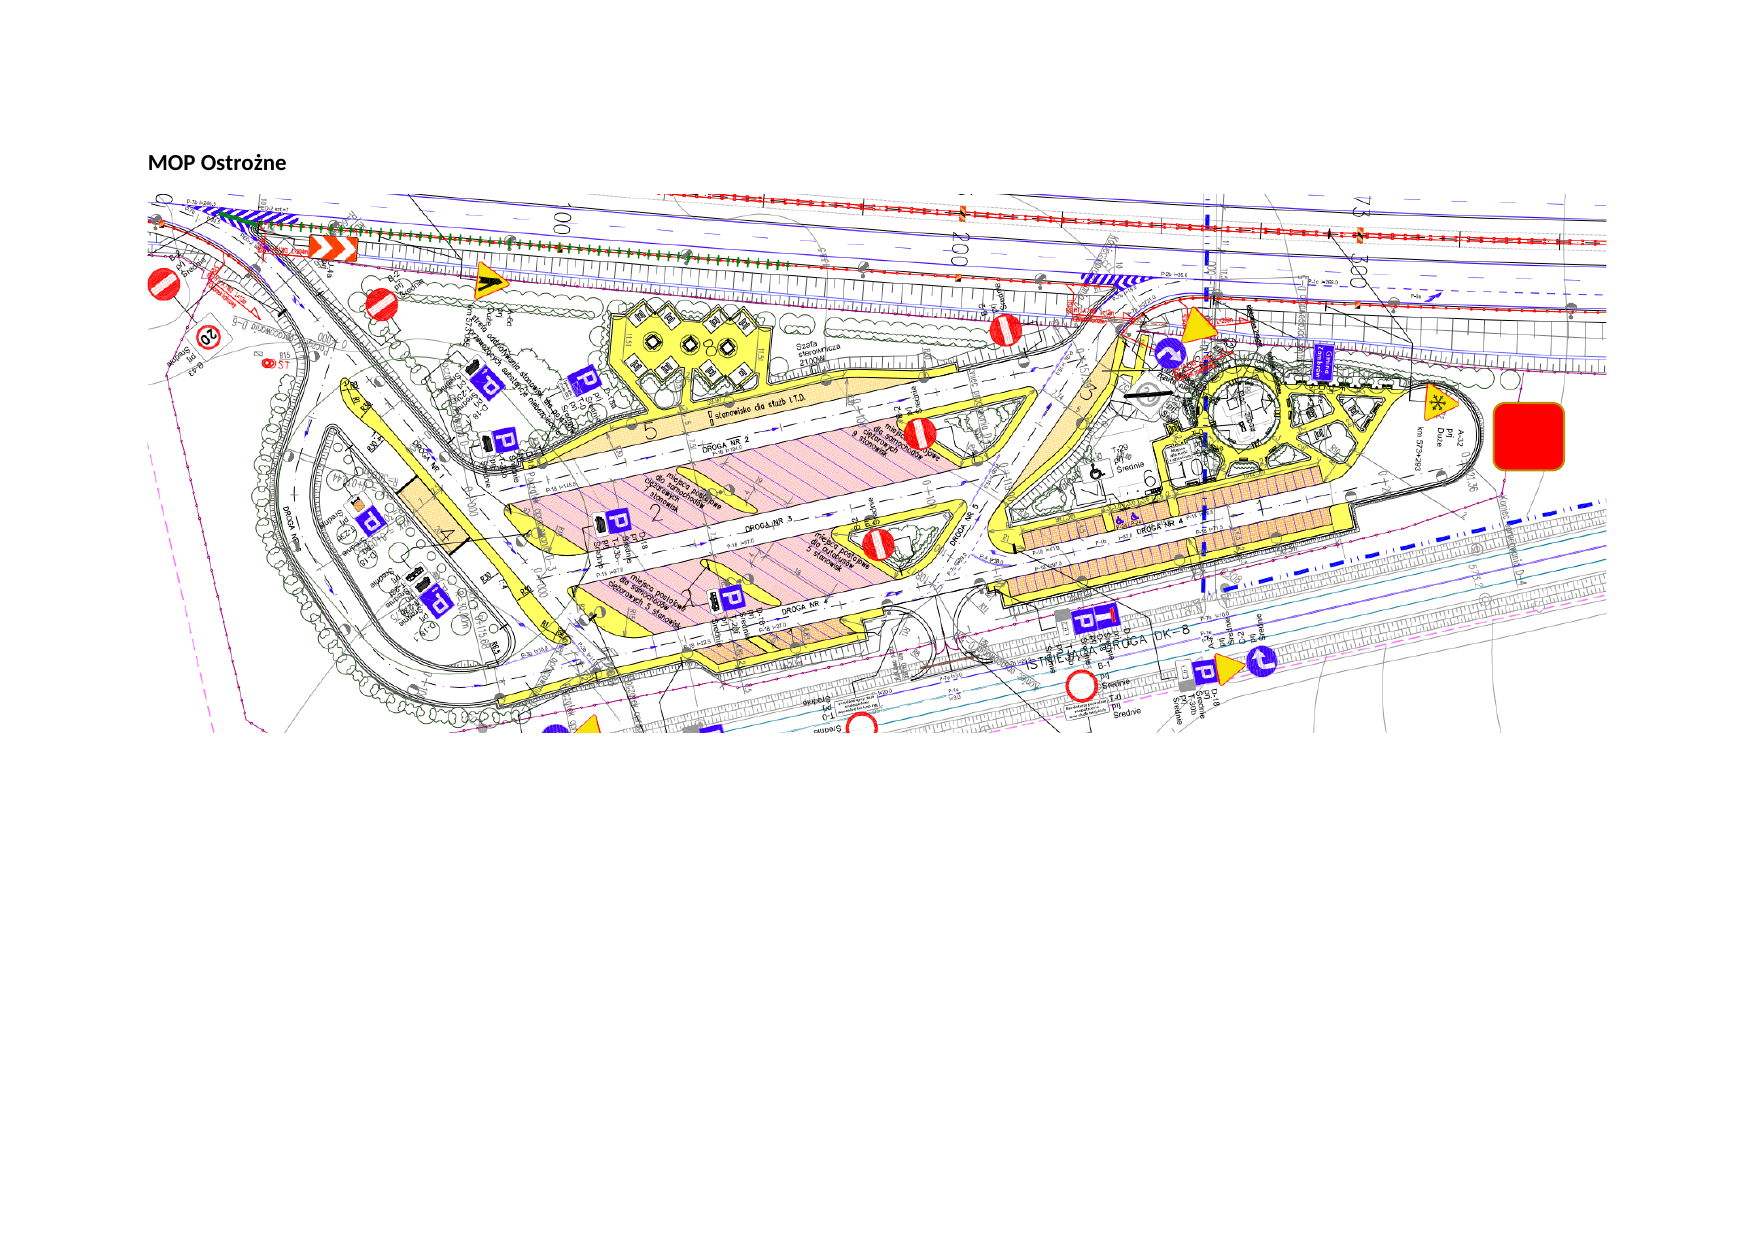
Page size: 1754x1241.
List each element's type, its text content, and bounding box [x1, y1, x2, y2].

text MOP Ostrożne [148, 148, 1606, 176]
picture [147, 194, 1607, 733]
